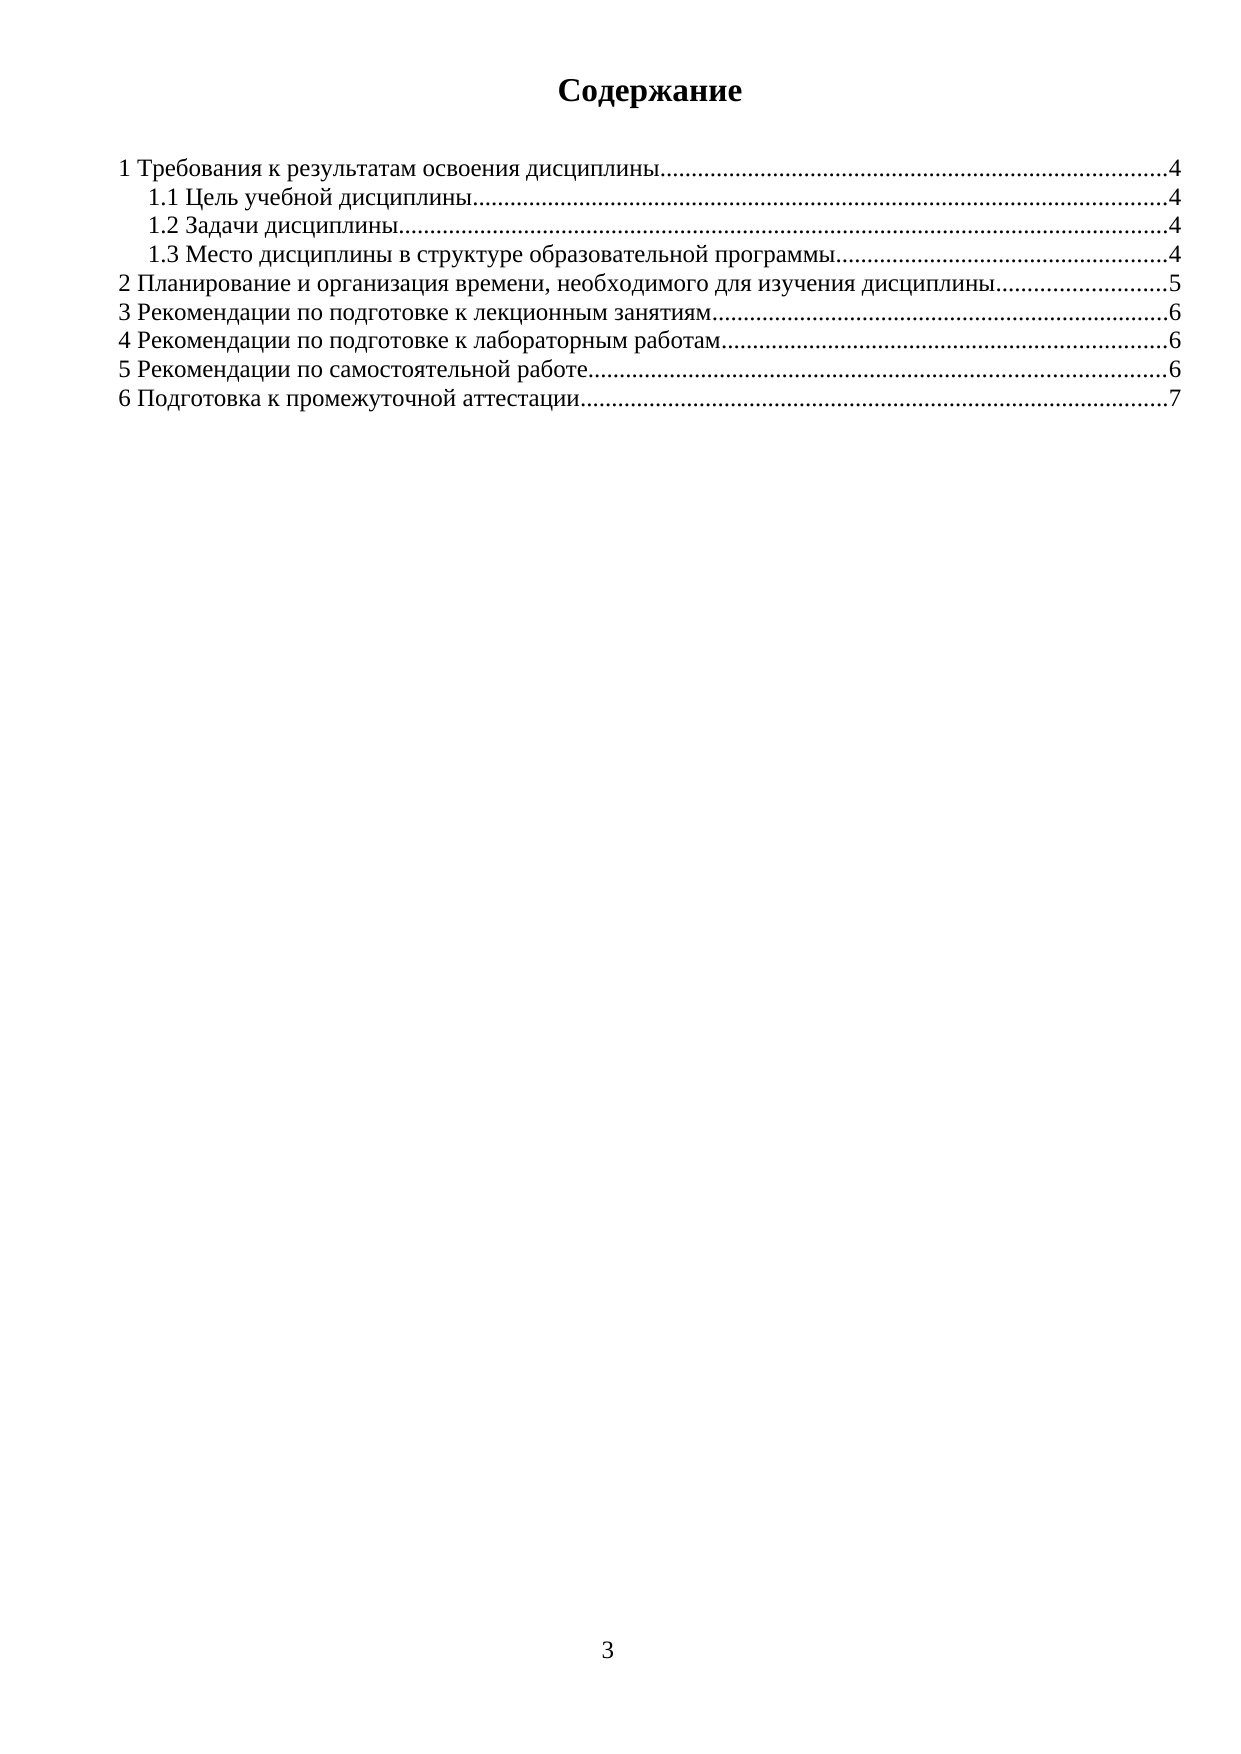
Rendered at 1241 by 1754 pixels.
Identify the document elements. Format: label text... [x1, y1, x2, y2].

text Содержание [118, 71, 1181, 109]
text 4 Рекомендации по подготовке к лабораторным работам 6 [118, 326, 1181, 354]
text 1.3 Место дисциплины в структуре образовательной программы 4 [148, 239, 1181, 268]
text 1.2 Задачи дисциплины 4 [148, 211, 1181, 239]
text 1 Требования к результатам освоения дисциплины 4 [118, 153, 1181, 182]
text 1.1 Цель учебной дисциплины 4 [148, 182, 1181, 211]
text 6 Подготовка к промежуточной аттестации 7 [118, 383, 1181, 412]
text 2 Планирование и организация времени, необходимого для изучения дисциплины 5 [118, 268, 1181, 297]
text 3 Рекомендации по подготовке к лекционным занятиям 6 [118, 297, 1181, 326]
text 5 Рекомендации по самостоятельной работе 6 [118, 354, 1181, 383]
